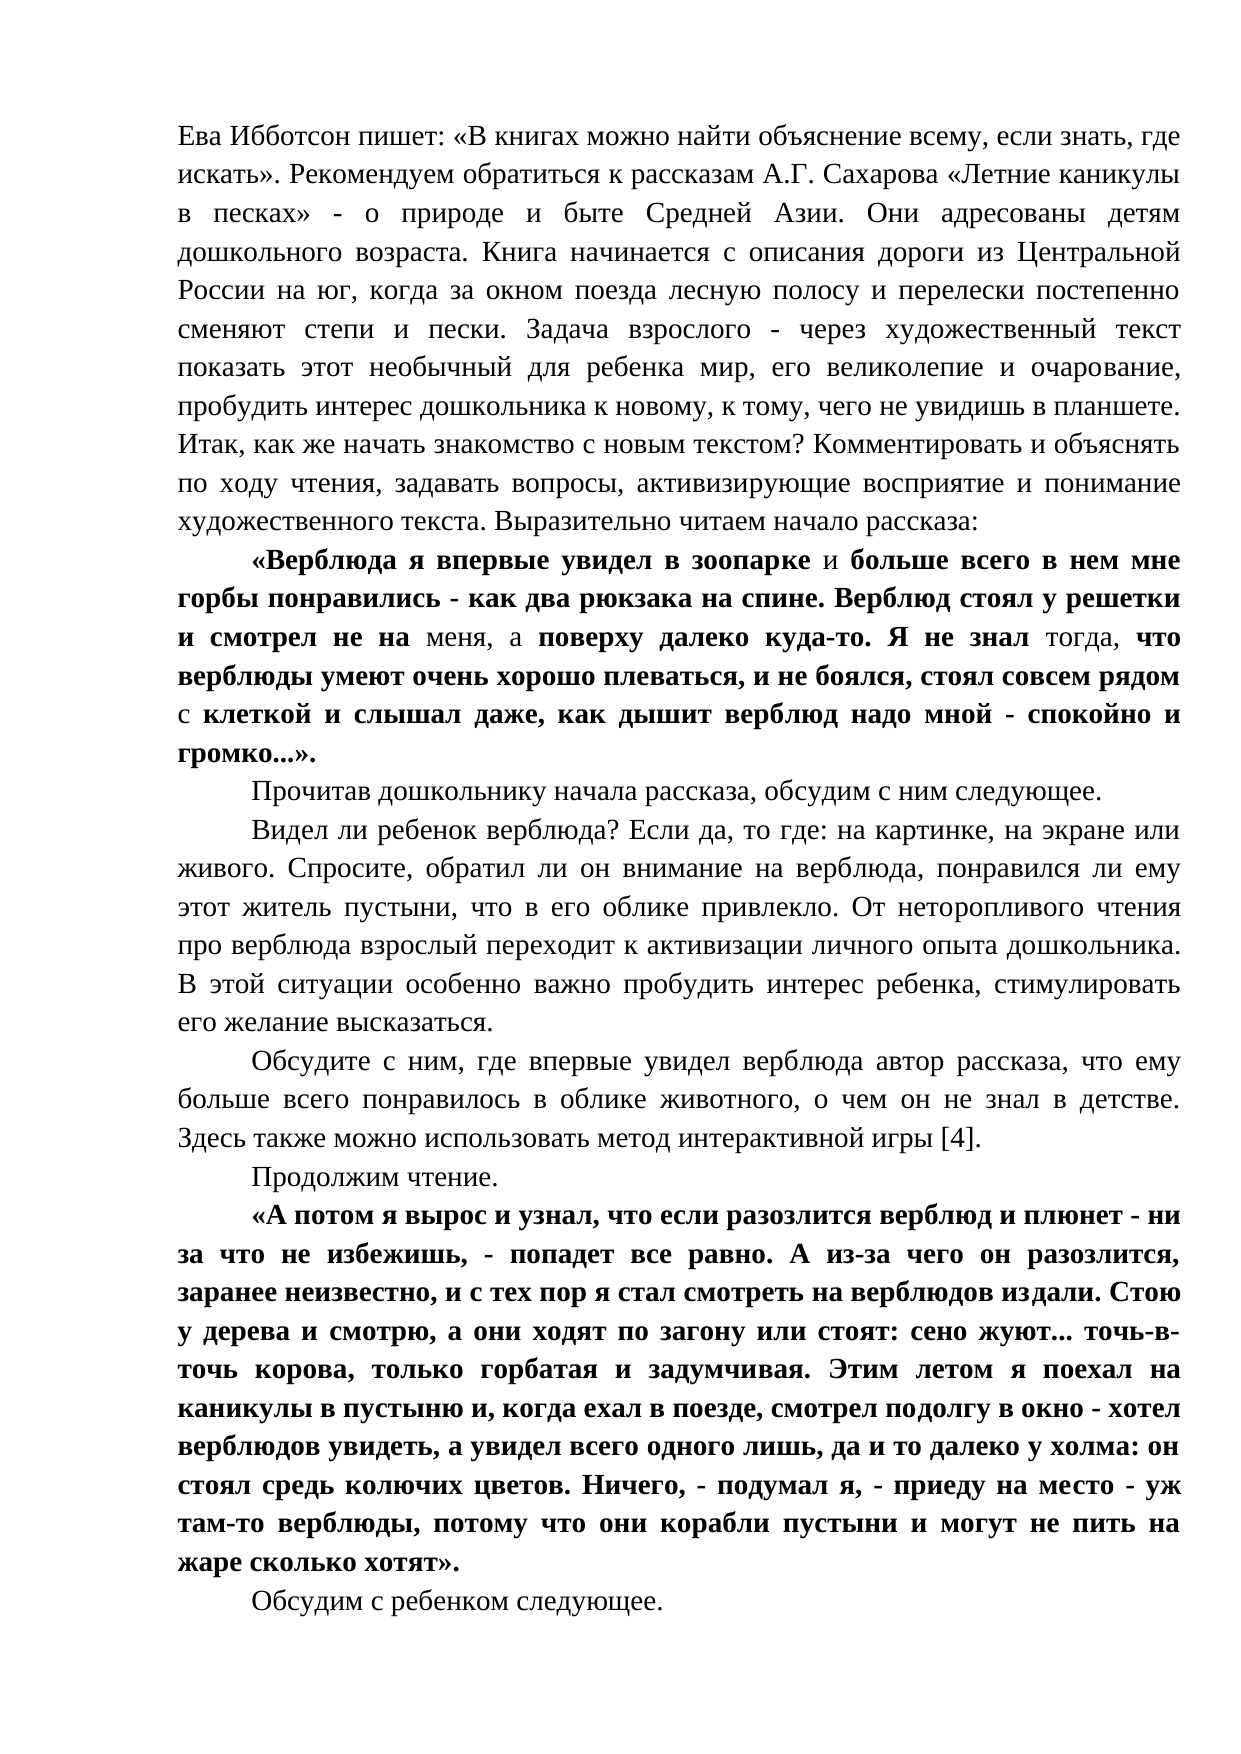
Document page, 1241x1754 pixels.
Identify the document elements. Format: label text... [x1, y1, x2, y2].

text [177, 118, 1181, 537]
text Обсудите с ним, где впервые увидел верблюда автор рассказа, что ему больше всего понравилось в облике животного, о чем он не знал в детстве. Здесь также можно использовать метод интерактивной игры [4]. [177, 1043, 1181, 1154]
text «А потом я вырос и узнал, что если разозлится верблюд и плюнет - ни за что не избежишь, - попадет все равно. А из-за чего он разозлится, заранее неизвестно, и с тех пор я стал смотреть на верблюдов издали. Стою у дерева и смотрю, а они ходят по загону или стоят: сено жуют... точь-в-точь корова, только горбатая и задумчивая. Этим летом я поехал на каникулы в пустыню и, когда ехал в поезде, смотрел подолгу в окно - хотел верблюдов увидеть, а увидел всего одного лишь, да и то далеко у холма: он стоял средь колючих цветов. Ничего, - подумал я, - приеду на место - уж там-то верблюды, потому что они корабли пустыни и могут не пить на жаре сколько хотят». [177, 1197, 1181, 1578]
text Обсудим с ребенком следующее. [177, 1583, 1181, 1616]
text Прочитав дошкольнику начала рассказа, обсудим с ним следующее. [177, 773, 1181, 807]
text Видел ли ребенок верблюда? Если да, то где: на картинке, на экране или живого. Спросите, обратил ли он внимание на верблюда, понравился ли ему этот житель пустыни, что в его облике привлекло. От неторопливого чтения про верблюда взрослый переходит к активизации личного опыта дошкольника. В этой ситуации особенно важно пробудить интерес ребенка, стимулировать его желание высказаться. [177, 812, 1181, 1038]
text «Верблюда я впервые увидел в зоопарке и больше всего в нем мне горбы понравились - как два рюкзака на спине. Верблюд стоял у решетки и смотрел не на меня, а поверху далеко куда-то. Я не знал тогда, что верблюды умеют очень хорошо плеваться, и не боялся, стоял совсем рядом с клеткой и слышал даже, как дышит верблюд надо мной - спокойно и громко...». [177, 542, 1181, 768]
text Продолжим чтение. [177, 1159, 1181, 1192]
